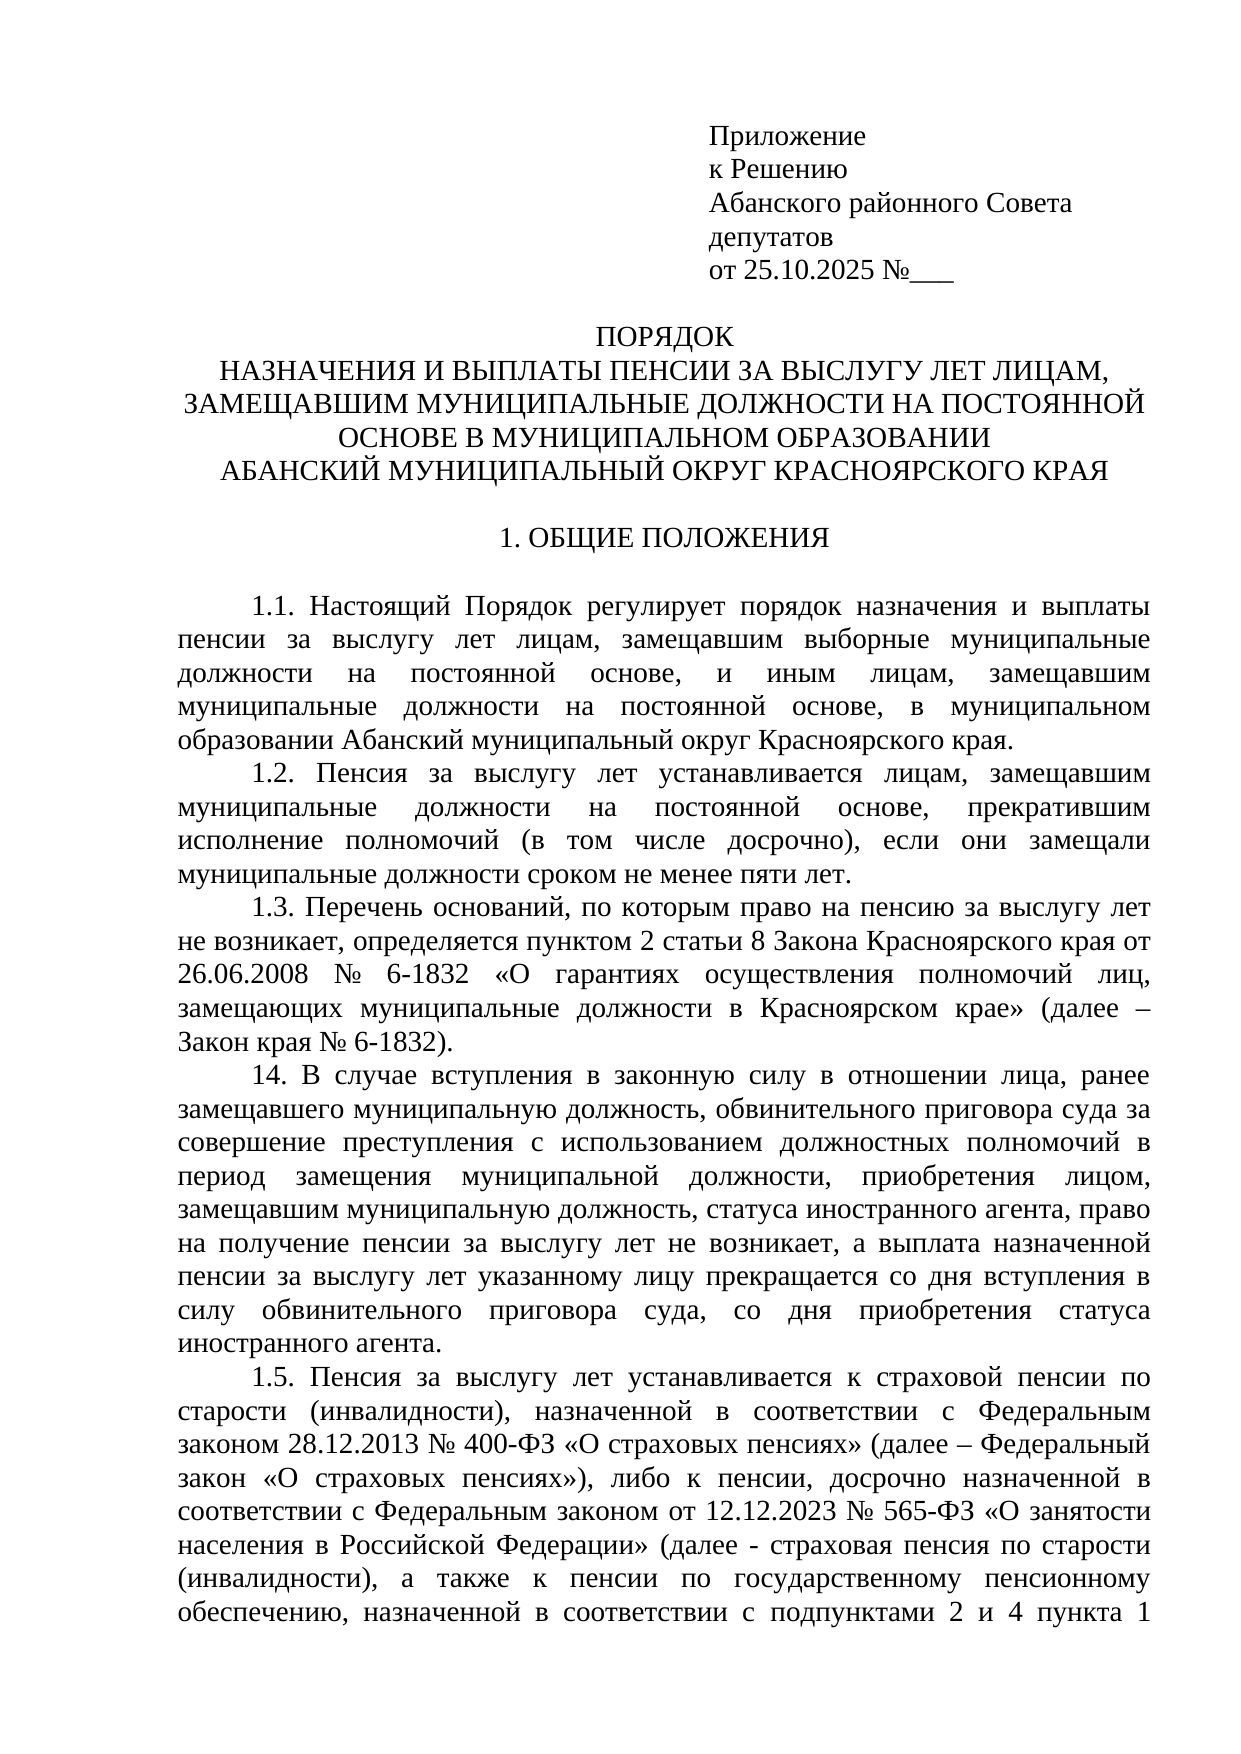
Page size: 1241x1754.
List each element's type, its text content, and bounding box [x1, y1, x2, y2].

title НАЗНАЧЕНИЯ И ВЫПЛАТЫ ПЕНСИИ ЗА ВЫСЛУГУ ЛЕТ ЛИЦАМ, ЗАМЕЩАВШИМ МУНИЦИПАЛЬНЫЕ ДОЛЖНОСТИ НА ПОСТОЯННОЙ ОСНОВЕ В МУНИЦИПАЛЬНОМ ОБРАЗОВАНИИ [177, 353, 1152, 453]
title ПОРЯДОК [177, 319, 1152, 353]
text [177, 1359, 1152, 1627]
text Абанского районного Совета депутатов [709, 185, 1152, 252]
title 1. ОБЩИЕ ПОЛОЖЕНИЯ [177, 521, 1152, 554]
text 14. В случае вступления в законную силу в отношении лица, ранее замещавшего муниципальную должность, обвинительного приговора суда за совершение преступления с использованием должностных полномочий в период замещения муниципальной должности, приобретения лицом, замещавшим муниципальную должность, статуса иностранного агента, право на получение пенсии за выслугу лет не возникает, а выплата назначенной пенсии за выслугу лет указанному лицу прекращается со дня вступления в силу обвинительного приговора суда, со дня приобретения статуса иностранного агента. [177, 1057, 1152, 1359]
text 1.3. Перечень оснований, по которым право на пенсию за выслугу лет не возникает, определяется пунктом 2 статьи 8 Закона Красноярского края от 26.06.2008 № 6-1832 «О гарантиях осуществления полномочий лиц, замещающих муниципальные должности в Красноярском крае» (далее – Закон края № 6-1832). [177, 889, 1152, 1057]
text 1.2. Пенсия за выслугу лет устанавливается лицам, замещавшим муниципальные должности на постоянной основе, прекратившим исполнение полномочий (в том числе досрочно), если они замещали муниципальные должности сроком не менее пяти лет. [177, 755, 1152, 889]
text к Решению [709, 152, 1152, 185]
text Приложение [709, 118, 1152, 152]
text 1.1. Настоящий Порядок регулирует порядок назначения и выплаты пенсии за выслугу лет лицам, замещавшим выборные муниципальные должности на постоянной основе, и иным лицам, замещавшим муниципальные должности на постоянной основе, в муниципальном образовании Абанский муниципальный округ Красноярского края. [177, 588, 1152, 755]
text от 25.10.2025 №___ [709, 252, 1152, 286]
title АБАНСКИЙ МУНИЦИПАЛЬНЫЙ ОКРУГ КРАСНОЯРСКОГО КРАЯ [177, 453, 1152, 487]
